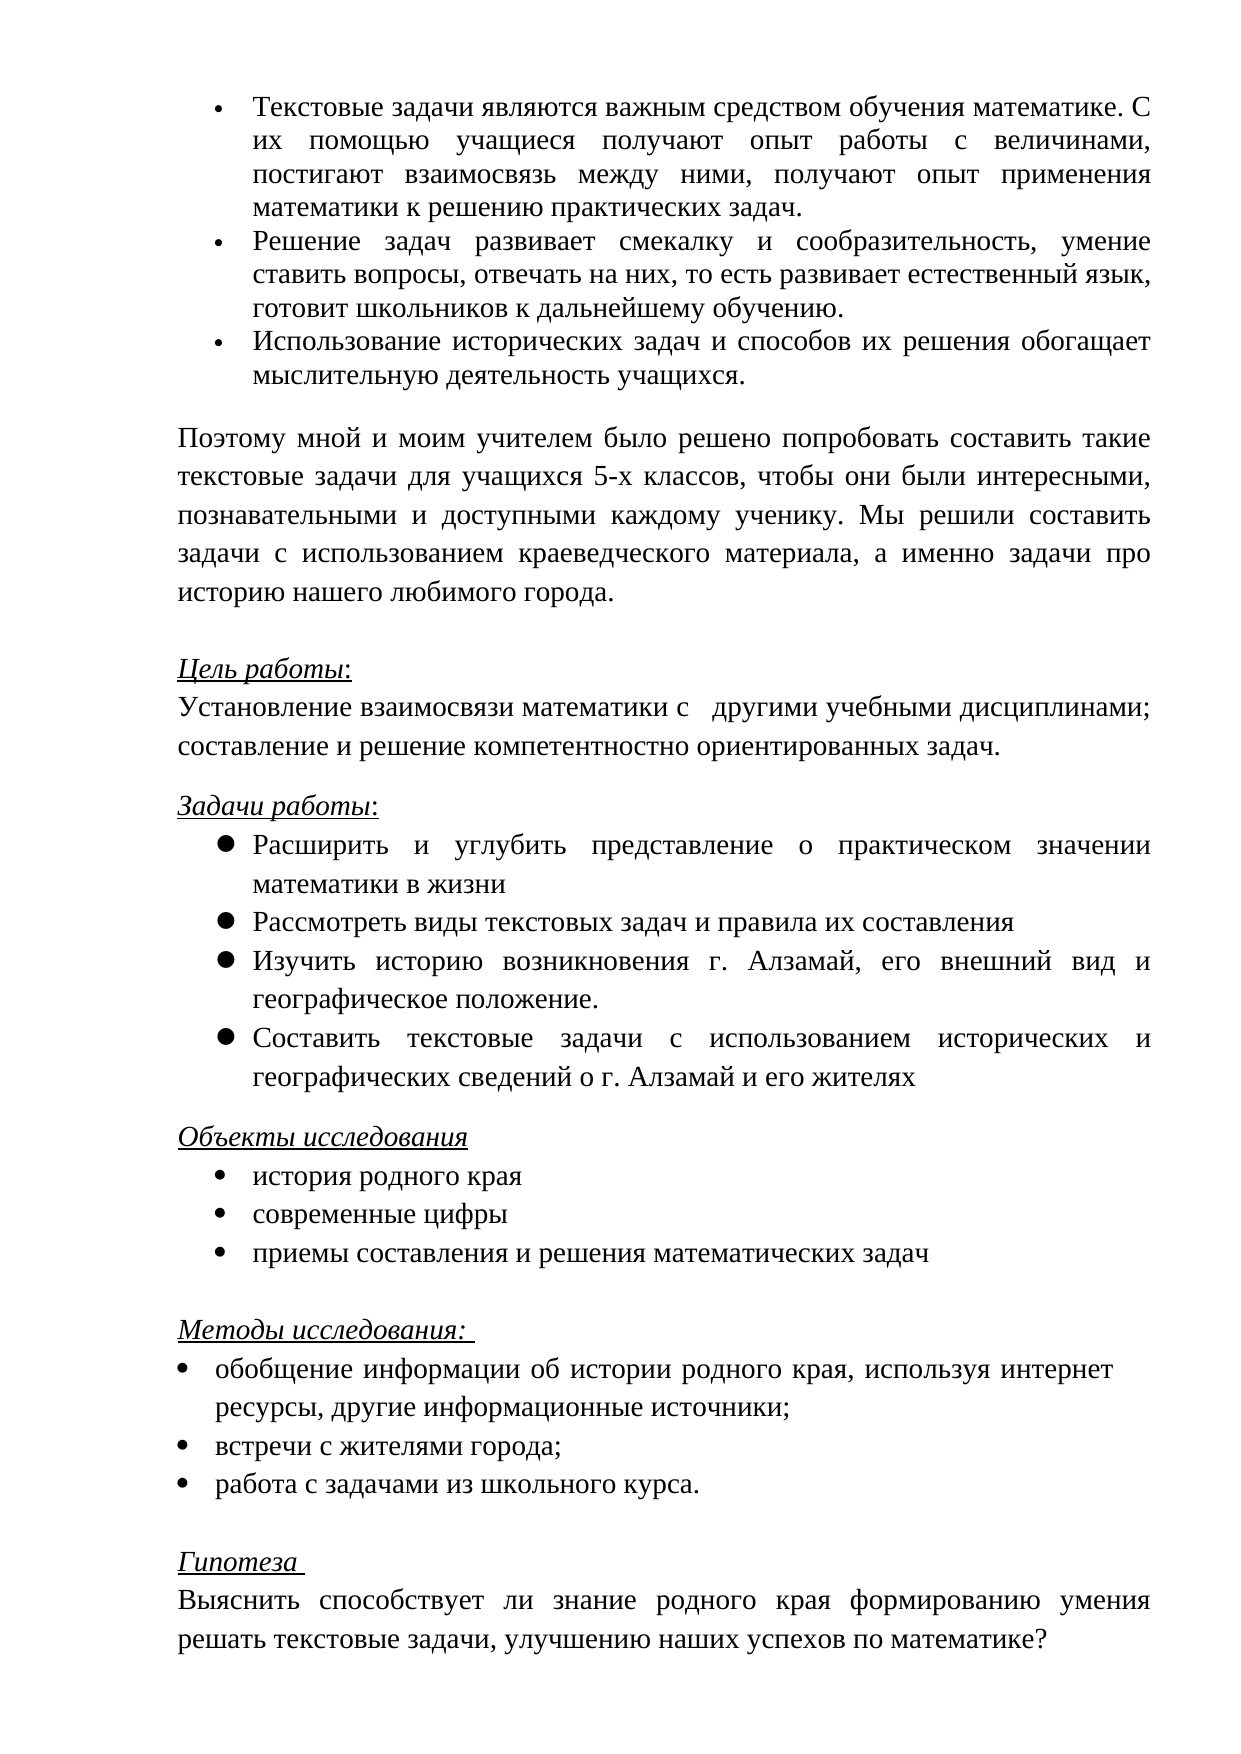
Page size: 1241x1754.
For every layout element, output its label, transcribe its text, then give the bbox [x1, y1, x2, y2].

list Использование исторических задач и способов их решения обогащает мыслительную деятельность учащихся. [215, 323, 1152, 391]
text Задачи работы: [177, 788, 1152, 822]
text Цель работы: [177, 651, 1152, 684]
list Изучить историю возникновения г. Алзамай, его внешний вид и географическое положение. [215, 943, 1152, 1015]
list современные цифры [215, 1196, 1152, 1230]
text Поэтому мной и моим учителем было решено попробовать составить такие текстовые задачи для учащихся 5-х классов, чтобы они были интересными, познавательными и доступными каждому ученику. Мы решили составить задачи с использованием краеведческого материала, а именно задачи про историю нашего любимого города. [177, 420, 1152, 607]
list встречи с жителями города; [177, 1428, 1114, 1462]
list Расширить и углубить представление о практическом значении математики в жизни [215, 827, 1152, 899]
list Решение задач развивает смекалку и сообразительность, умение ставить вопросы, отвечать на них, то есть развивает естественный язык, готовит школьников к дальнейшему обучению. [215, 223, 1152, 323]
list Составить текстовые задачи с использованием исторических и географических сведений о г. Алзамай и его жителях [215, 1020, 1152, 1092]
list Рассмотреть виды текстовых задач и правила их составления [215, 904, 1152, 938]
list обобщение информации об истории родного края, используя интернет ресурсы, другие информационные источники; [177, 1351, 1114, 1423]
list Текстовые задачи являются важным средством обучения математике. С их помощью учащиеся получают опыт работы с величинами, постигают взаимосвязь между ними, получают опыт применения математики к решению практических задач. [215, 89, 1152, 223]
text Выяснить способствует ли знание родного края формированию умения решать текстовые задачи, улучшению наших успехов по математике? [177, 1582, 1152, 1654]
list работа с задачами из школьного курса. [177, 1467, 1114, 1500]
text Методы исследования: [177, 1312, 1152, 1346]
list приемы составления и решения математических задач [215, 1235, 1152, 1269]
text Установление взаимосвязи математики с другими учебными дисциплинами; составление и решение компетентностно ориентированных задач. [177, 689, 1152, 762]
text Объекты исследования [177, 1119, 1152, 1153]
text Гипотеза [177, 1544, 1152, 1577]
list история родного края [215, 1158, 1152, 1191]
